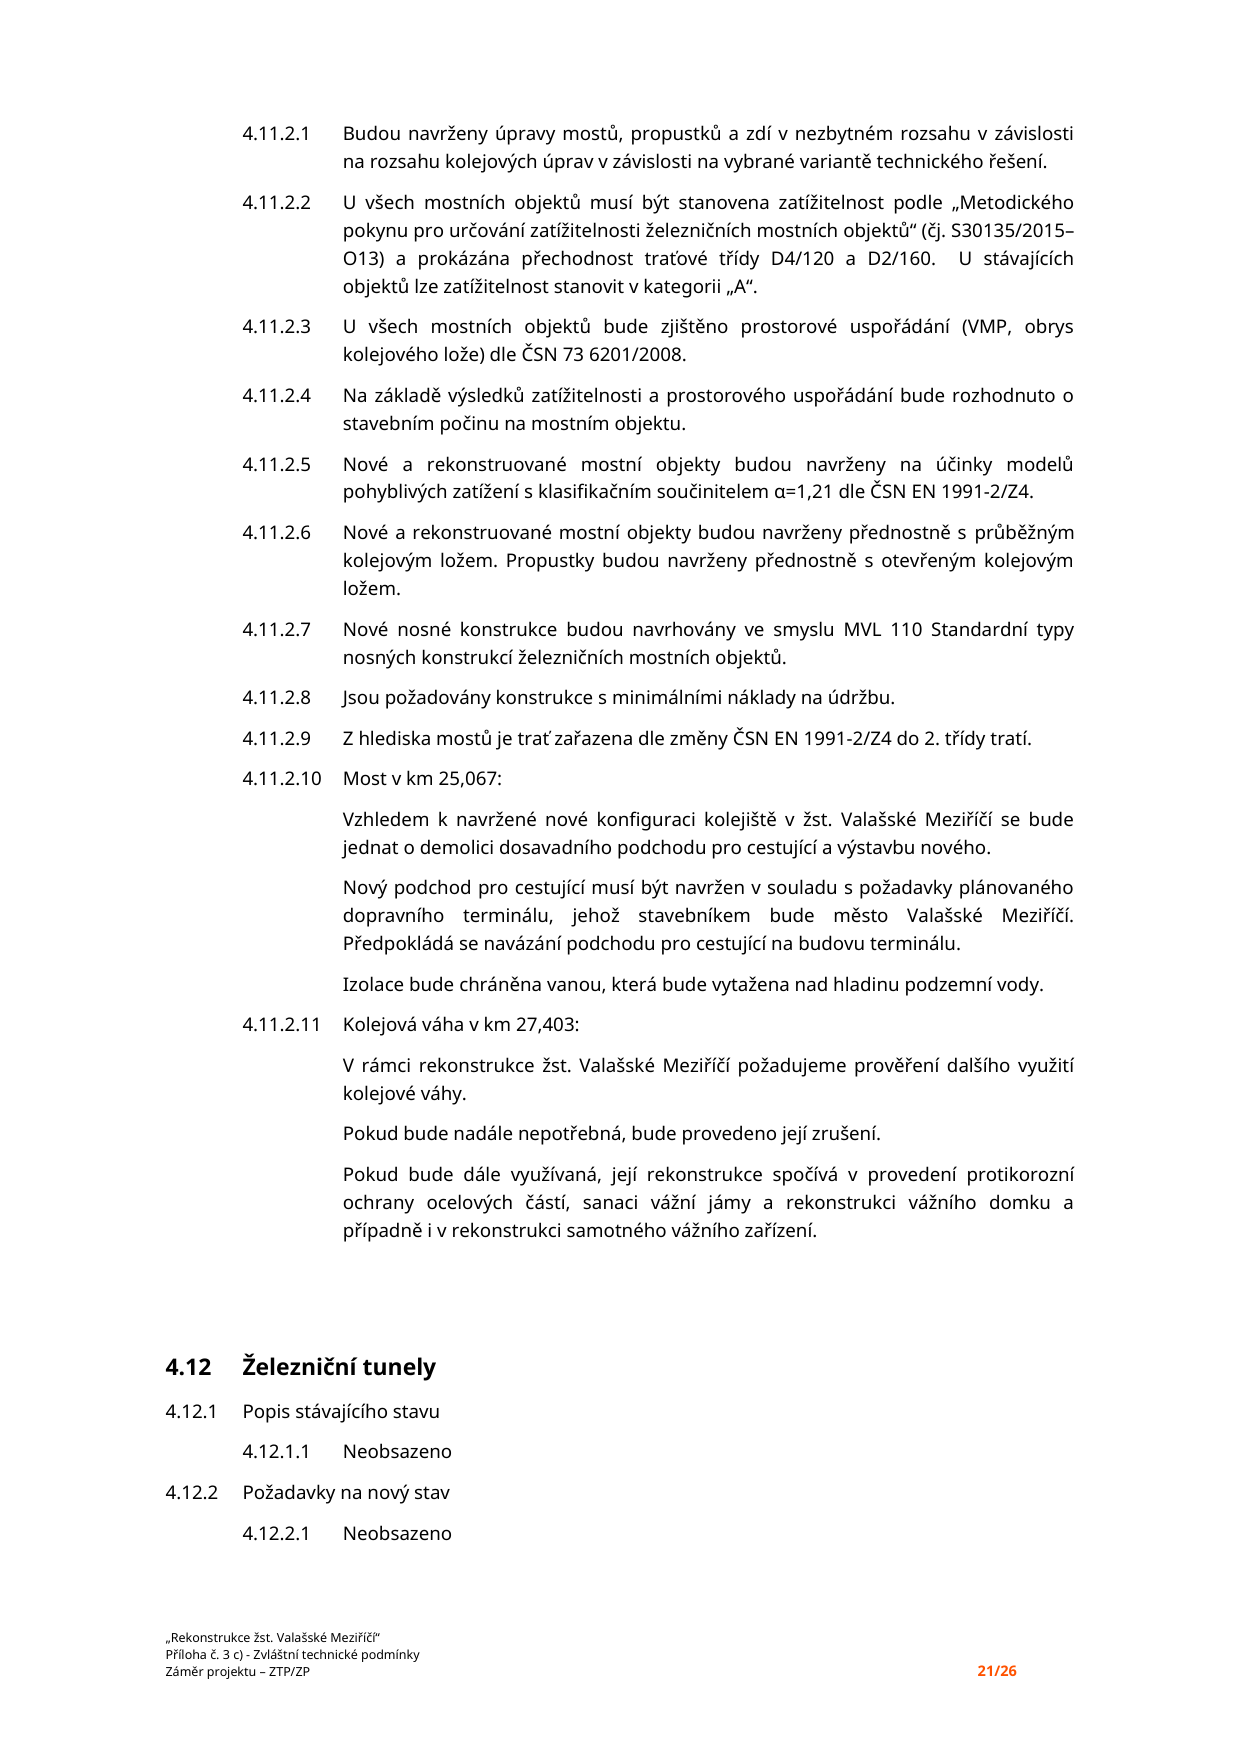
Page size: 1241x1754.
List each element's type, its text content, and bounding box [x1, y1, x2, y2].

text Jsou požadovány konstrukce s minimálními náklady na údržbu. [242, 684, 1075, 710]
text Na základě výsledků zatížitelnosti a prostorového uspořádání bude rozhodnuto o stavebním počinu na mostním objektu. [242, 382, 1075, 436]
text Požadavky na nový stav [165, 1479, 1075, 1505]
text U všech mostních objektů musí být stanovena zatížitelnost podle „Metodického pokynu pro určování zatížitelnosti železničních mostních objektů“ (čj. S30135/2015–O13) a prokázána přechodnost traťové třídy D4/120 a D2/160. U stávajících objektů lze zatížitelnost stanovit v kategorii „A“. [242, 189, 1075, 299]
list Nový podchod pro cestující musí být navržen v souladu s požadavky plánovaného dopravního terminálu, jehož stavebníkem bude město Valašské Meziříčí. Předpokládá se navázání podchodu pro cestující na budovu terminálu. [343, 874, 1075, 956]
text Popis stávajícího stavu [165, 1398, 1075, 1424]
list Pokud bude nadále nepotřebná, bude provedeno její zrušení. [343, 1121, 1075, 1146]
text Neobsazeno [242, 1439, 1075, 1464]
text Nové nosné konstrukce budou navrhovány ve smyslu MVL 110 Standardní typy nosných konstrukcí železničních mostních objektů. [242, 616, 1075, 669]
text Nové a rekonstruované mostní objekty budou navrženy přednostně s průběžným kolejovým ložem. Propustky budou navrženy přednostně s otevřeným kolejovým ložem. [242, 519, 1075, 601]
text Kolejová váha v km 27,403: [242, 1012, 1075, 1037]
list Pokud bude dále využívaná, její rekonstrukce spočívá v provedení protikorozní ochrany ocelových částí, sanaci vážní jámy a rekonstrukci vážního domku a případně i v rekonstrukci samotného vážního zařízení. [343, 1161, 1075, 1243]
text Z hlediska mostů je trať zařazena dle změny ČSN EN 1991-2/Z4 do 2. třídy tratí. [242, 725, 1075, 751]
text Most v km 25,067: [242, 766, 1075, 791]
text Budou navrženy úpravy mostů, propustků a zdí v nezbytném rozsahu v závislosti na rozsahu kolejových úprav v závislosti na vybrané variantě technického řešení. [242, 121, 1075, 174]
text Neobsazeno [242, 1520, 1075, 1545]
text U všech mostních objektů bude zjištěno prostorové uspořádání (VMP, obrys kolejového lože) dle ČSN 73 6201/2008. [242, 314, 1075, 367]
list Vzhledem k navržené nové konfiguraci kolejiště v žst. Valašské Meziříčí se bude jednat o demolici dosavadního podchodu pro cestující a výstavbu nového. [343, 806, 1075, 859]
text Železniční tunely [165, 1351, 1075, 1383]
text Nové a rekonstruované mostní objekty budou navrženy na účinky modelů pohyblivých zatížení s klasifikačním součinitelem α=1,21 dle ČSN EN 1991-2/Z4. [242, 451, 1075, 504]
list Izolace bude chráněna vanou, která bude vytažena nad hladinu podzemní vody. [343, 971, 1075, 997]
list V rámci rekonstrukce žst. Valašské Meziříčí požadujeme prověření dalšího využití kolejové váhy. [343, 1052, 1075, 1106]
